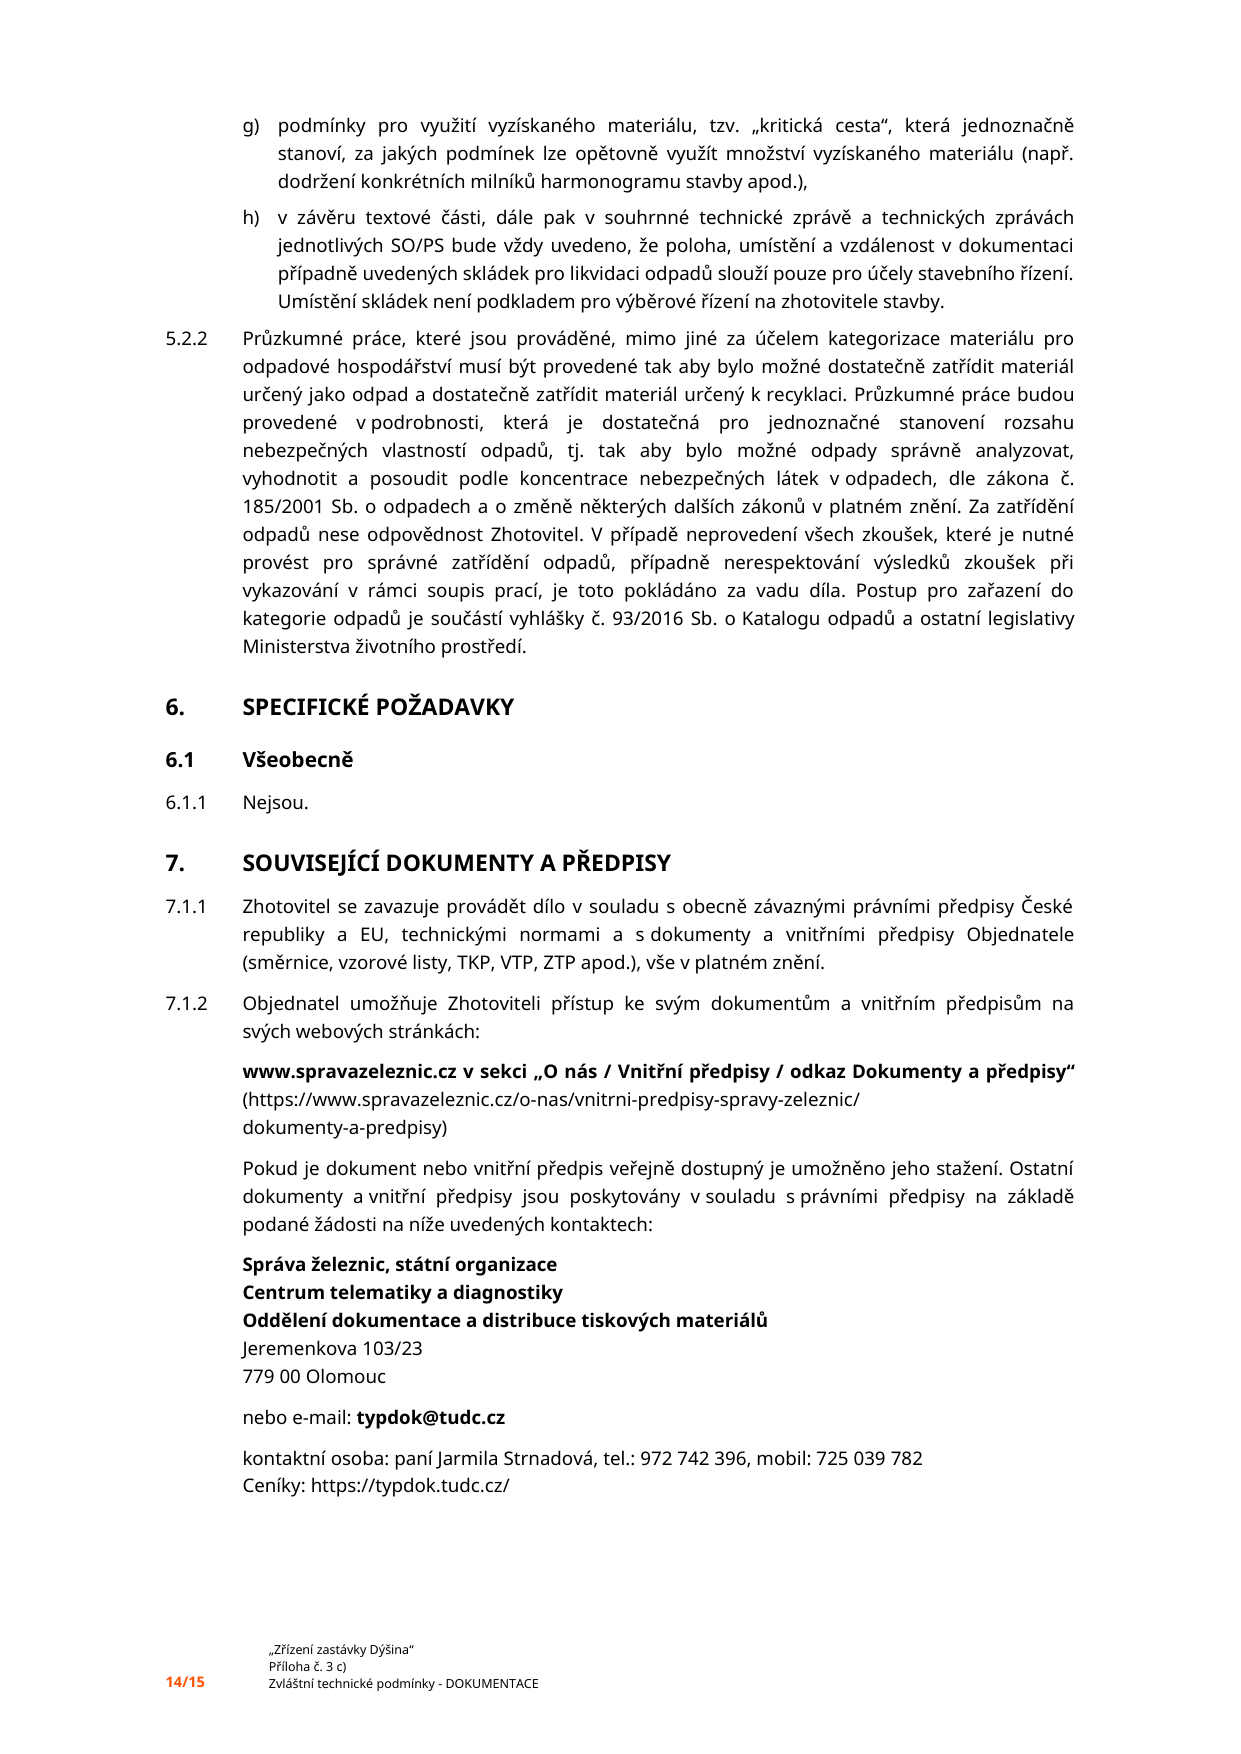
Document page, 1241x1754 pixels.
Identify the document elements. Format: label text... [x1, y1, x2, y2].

list podmínky pro využití vyzískaného materiálu, tzv. „kritická cesta“, která jednoznačně stanoví, za jakých podmínek lze opětovně využít množství vyzískaného materiálu (např. dodržení konkrétních milníků harmonogramu stavby apod.), [242, 112, 1075, 194]
list Objednatel umožňuje Zhotoviteli přístup ke svým dokumentům a vnitřním předpisům na svých webových stránkách: [165, 990, 1075, 1043]
list SOUVISEJÍCÍ DOKUMENTY A PŘEDPISY [165, 847, 1075, 878]
text Pokud je dokument nebo vnitřní předpis veřejně dostupný je umožněno jeho stažení. Ostatní dokumenty a vnitřní předpisy jsou poskytovány v souladu s právními předpisy na základě podané žádosti na níže uvedených kontaktech: [242, 1155, 1075, 1237]
text www.spravazeleznic.cz v sekci „O nás / Vnitřní předpisy / odkaz Dokumenty a předpisy“ (https://www.spravazeleznic.cz/o-nas/vnitrni-predpisy-spravy-zeleznic/ dokumenty-a-predpisy) [242, 1058, 1075, 1140]
text kontaktní osoba: paní Jarmila Strnadová, tel.: 972 742 396, mobil: 725 039 782 [242, 1445, 1075, 1470]
text Správa železnic, státní organizace [242, 1252, 1075, 1277]
text Nejsou. [165, 789, 1075, 815]
list Všeobecně [165, 746, 1075, 774]
list v závěru textové části, dále pak v souhrnné technické zprávě a technických zprávách jednotlivých SO/PS bude vždy uvedeno, že poloha, umístění a vzdálenost v dokumentaci případně uvedených skládek pro likvidaci odpadů slouží pouze pro účely stavebního řízení. Umístění skládek není podkladem pro výběrové řízení na zhotovitele stavby. [242, 204, 1075, 314]
text Jeremenkova 103/23 [242, 1336, 1075, 1361]
list SPECIFICKÉ POŽADAVKY [165, 690, 1075, 722]
text Ceníky: https://typdok.tudc.cz/ [242, 1473, 1075, 1498]
list Zhotovitel se zavazuje provádět dílo v souladu s obecně závaznými právními předpisy České republiky a EU, technickými normami a s dokumenty a vnitřními předpisy Objednatele (směrnice, vzorové listy, TKP, VTP, ZTP apod.), vše v platném znění. [165, 893, 1075, 975]
text Centrum telematiky a diagnostiky [242, 1280, 1075, 1305]
text Oddělení dokumentace a distribuce tiskových materiálů [242, 1308, 1075, 1333]
list Průzkumné práce, které jsou prováděné, mimo jiné za účelem kategorizace materiálu pro odpadové hospodářství musí být provedené tak aby bylo možné dostatečně zatřídit materiál určený jako odpad a dostatečně zatřídit materiál určený k recyklaci. Průzkumné práce budou provedené v podrobnosti, která je dostatečná pro jednoznačné stanovení rozsahu nebezpečných vlastností odpadů, tj. tak aby bylo možné odpady správně analyzovat, vyhodnotit a posoudit podle koncentrace nebezpečných látek v odpadech, dle zákona č. 185/2001 Sb. o odpadech a o změně některých dalších zákonů v platném znění. Za zatřídění odpadů nese odpovědnost Zhotovitel. V případě neprovedení všech zkoušek, které je nutné provést pro správné zatřídění odpadů, případně nerespektování výsledků zkoušek při vykazování v rámci soupis prací, je toto pokládáno za vadu díla. Postup pro zařazení do kategorie odpadů je součástí vyhlášky č. 93/2016 Sb. o Katalogu odpadů a ostatní legislativy Ministerstva životního prostředí. [165, 325, 1075, 659]
text 779 00 Olomouc [242, 1364, 1075, 1389]
text nebo e-mail: typdok@tudc.cz [242, 1404, 1075, 1430]
